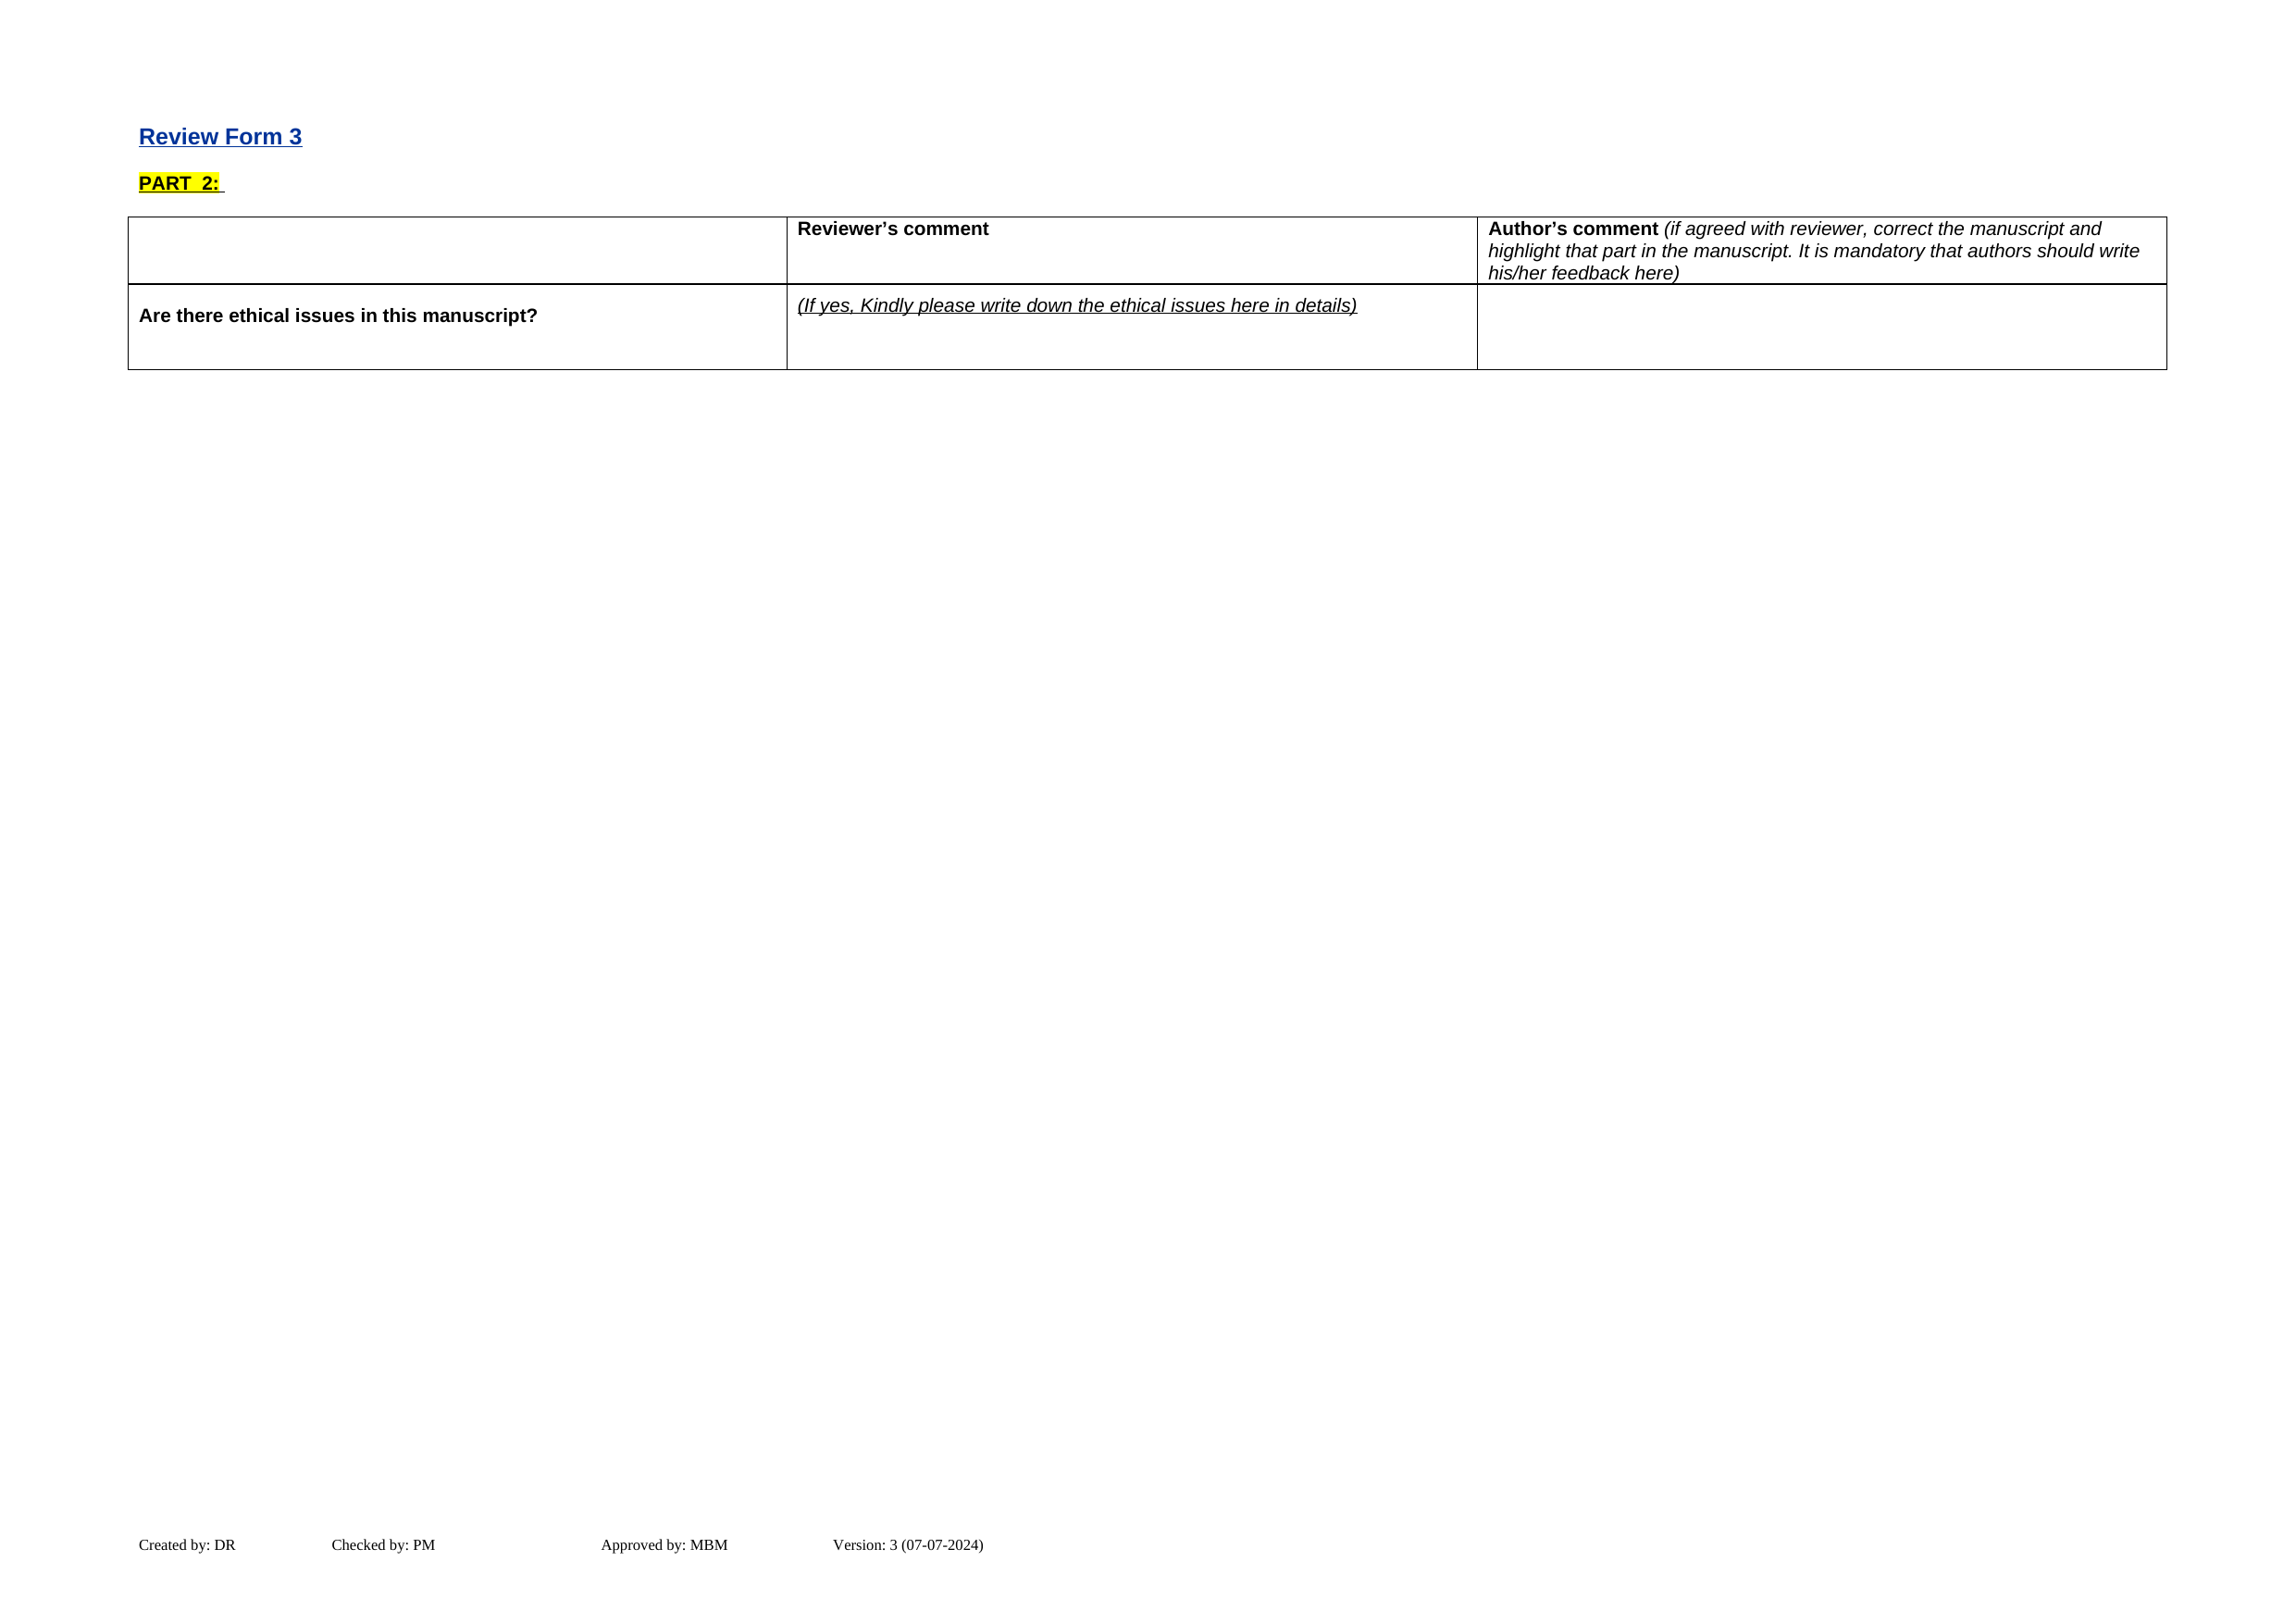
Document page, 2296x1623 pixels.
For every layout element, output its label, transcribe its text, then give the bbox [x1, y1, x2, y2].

table_cell Reviewer’s comment [788, 217, 1477, 283]
table_cell Author’s comment (if agreed with reviewer, correct the manuscript and highlight that part in the manuscript. It is mandatory that authors should write his/her feedback here) [1478, 217, 2166, 283]
table_cell [129, 217, 787, 283]
table_header PART 2: [129, 150, 2167, 216]
table_cell (If yes, Kindly please write down the ethical issues here in details) [788, 285, 1477, 369]
table_cell Are there ethical issues in this manuscript? [129, 285, 787, 369]
table_cell [1478, 285, 2166, 369]
